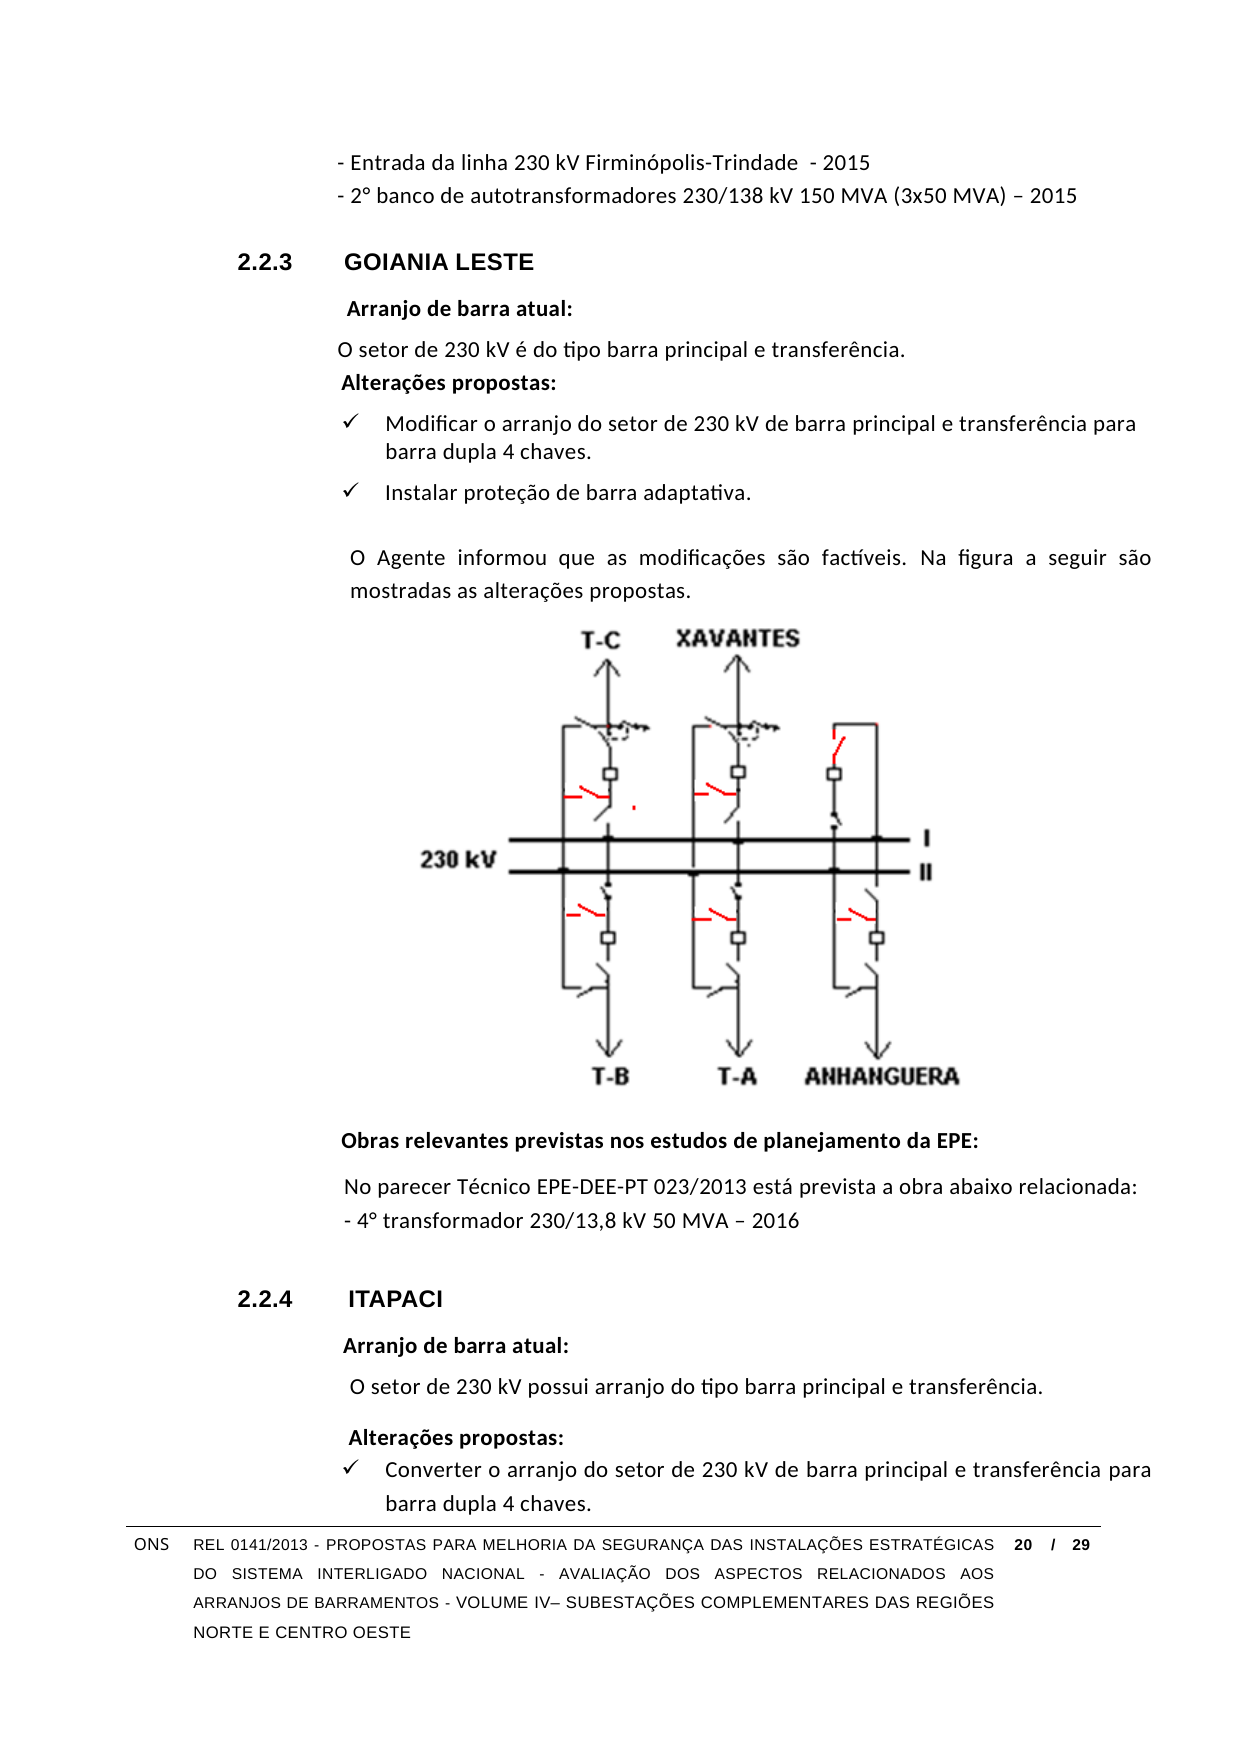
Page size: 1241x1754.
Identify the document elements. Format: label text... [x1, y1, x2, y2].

text Alterações propostas: [326, 1423, 1152, 1451]
list Modificar o arranjo do setor de 230 kV de barra principal e transferência para barra dupla 4 chaves. [341, 409, 1152, 465]
picture [414, 620, 971, 1104]
text - 2° banco de autotransformadores 230/138 kV 150 MVA (3x50 MVA) – 2015 [326, 177, 1152, 210]
text Arranjo de barra atual: [326, 1326, 1152, 1360]
text Arranjo de barra atual: [282, 289, 1152, 323]
text O setor de 230 kV é do tipo barra principal e transferência. [237, 335, 1152, 363]
text O Agente informou que as modificações são factíveis. Na figura a seguir são mostradas as alterações propostas. [350, 539, 1152, 606]
text No parecer Técnico EPE-DEE-PT 023/2013 está prevista a obra abaixo relacionada: [344, 1168, 1152, 1201]
subtitle ITAPACI [237, 1281, 1152, 1314]
text - Entrada da linha 230 kV Firminópolis-Trindade - 2015 [326, 143, 1152, 177]
list Converter o arranjo do setor de 230 kV de barra principal e transferência para barra dupla 4 chaves. [341, 1451, 1152, 1518]
subtitle GOIANIA LESTE [237, 243, 1152, 277]
text Obras relevantes previstas nos estudos de planejamento da EPE: [341, 1122, 1152, 1156]
text Alterações propostas: [341, 363, 1152, 397]
list Instalar proteção de barra adaptativa. [341, 478, 1152, 506]
text - 4° transformador 230/13,8 kV 50 MVA – 2016 [344, 1201, 1152, 1235]
text O setor de 230 kV possui arranjo do tipo barra principal e transferência. [237, 1372, 1152, 1400]
